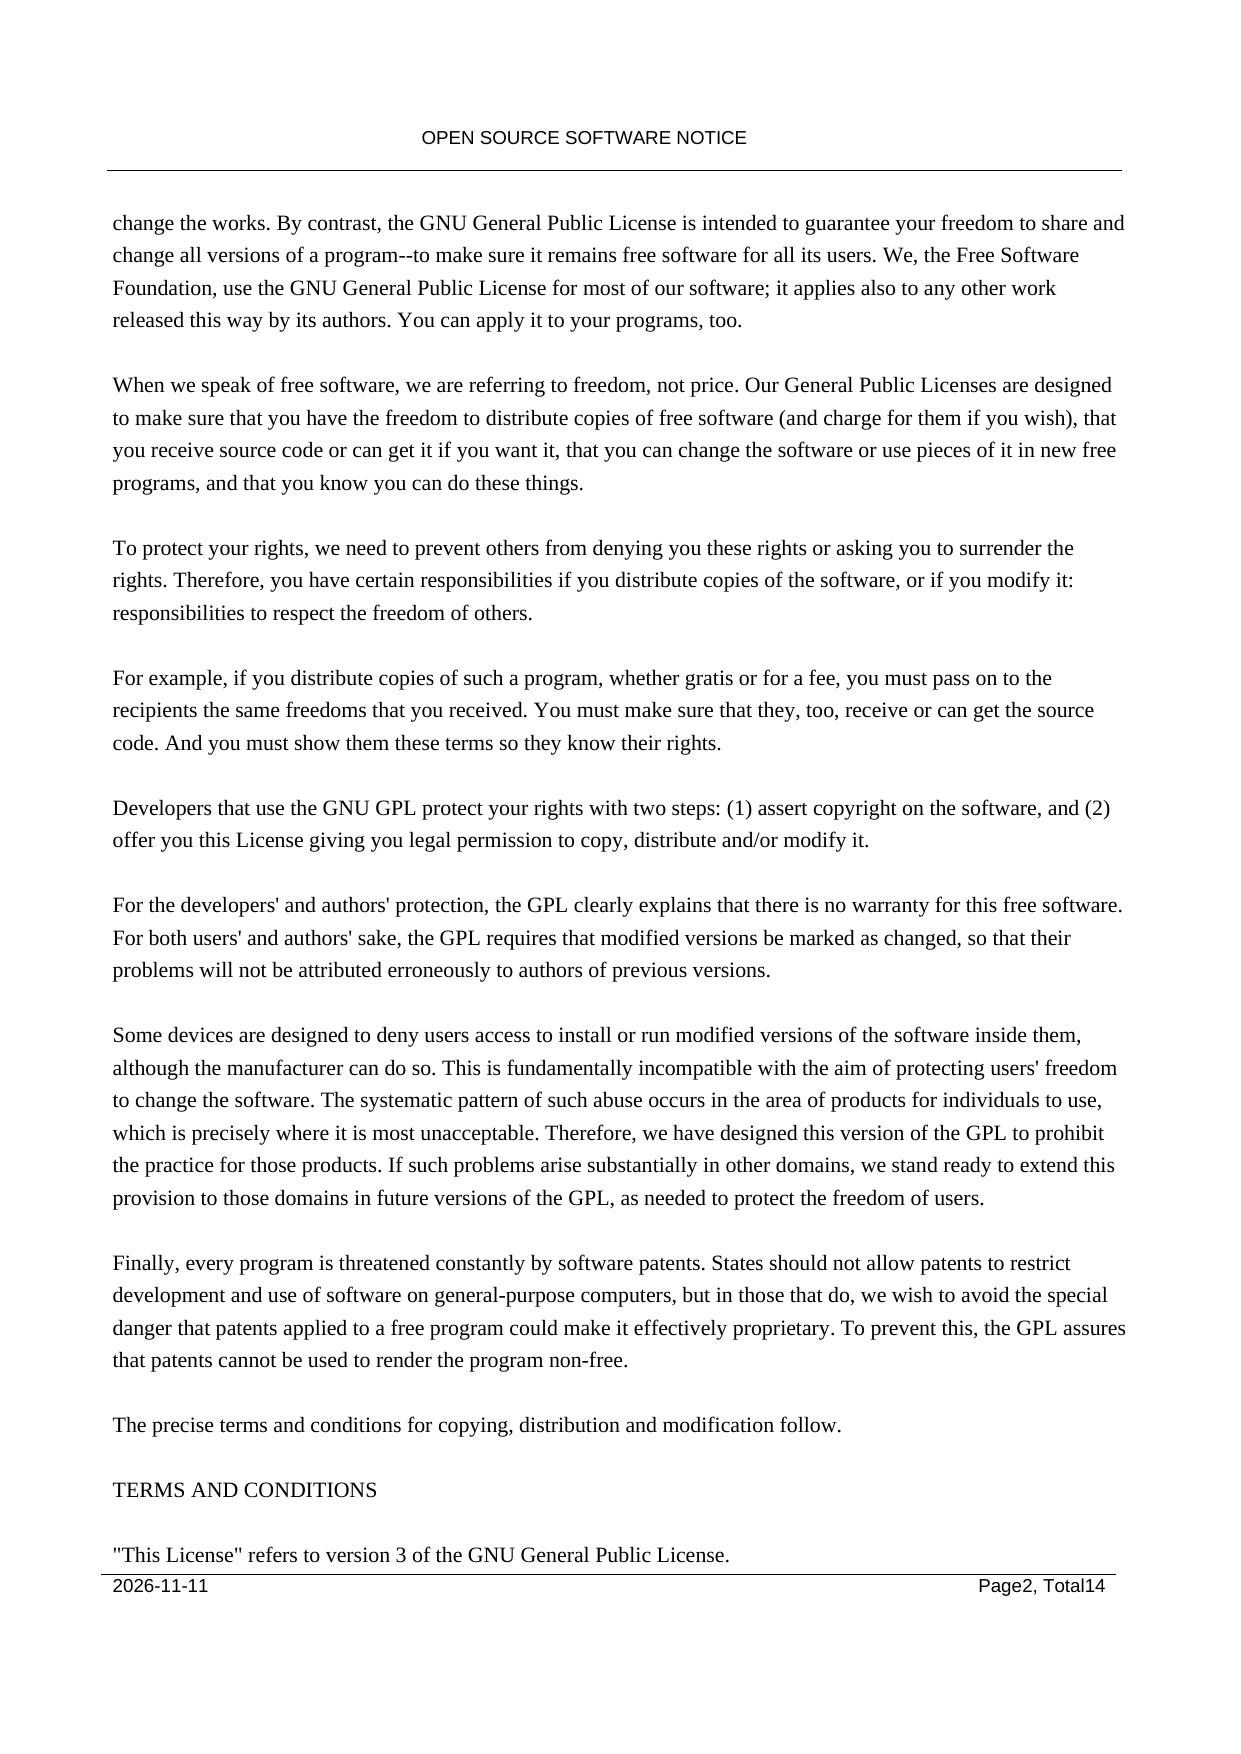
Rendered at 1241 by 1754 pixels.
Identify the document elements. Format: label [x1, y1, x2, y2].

text [112, 206, 1128, 1571]
